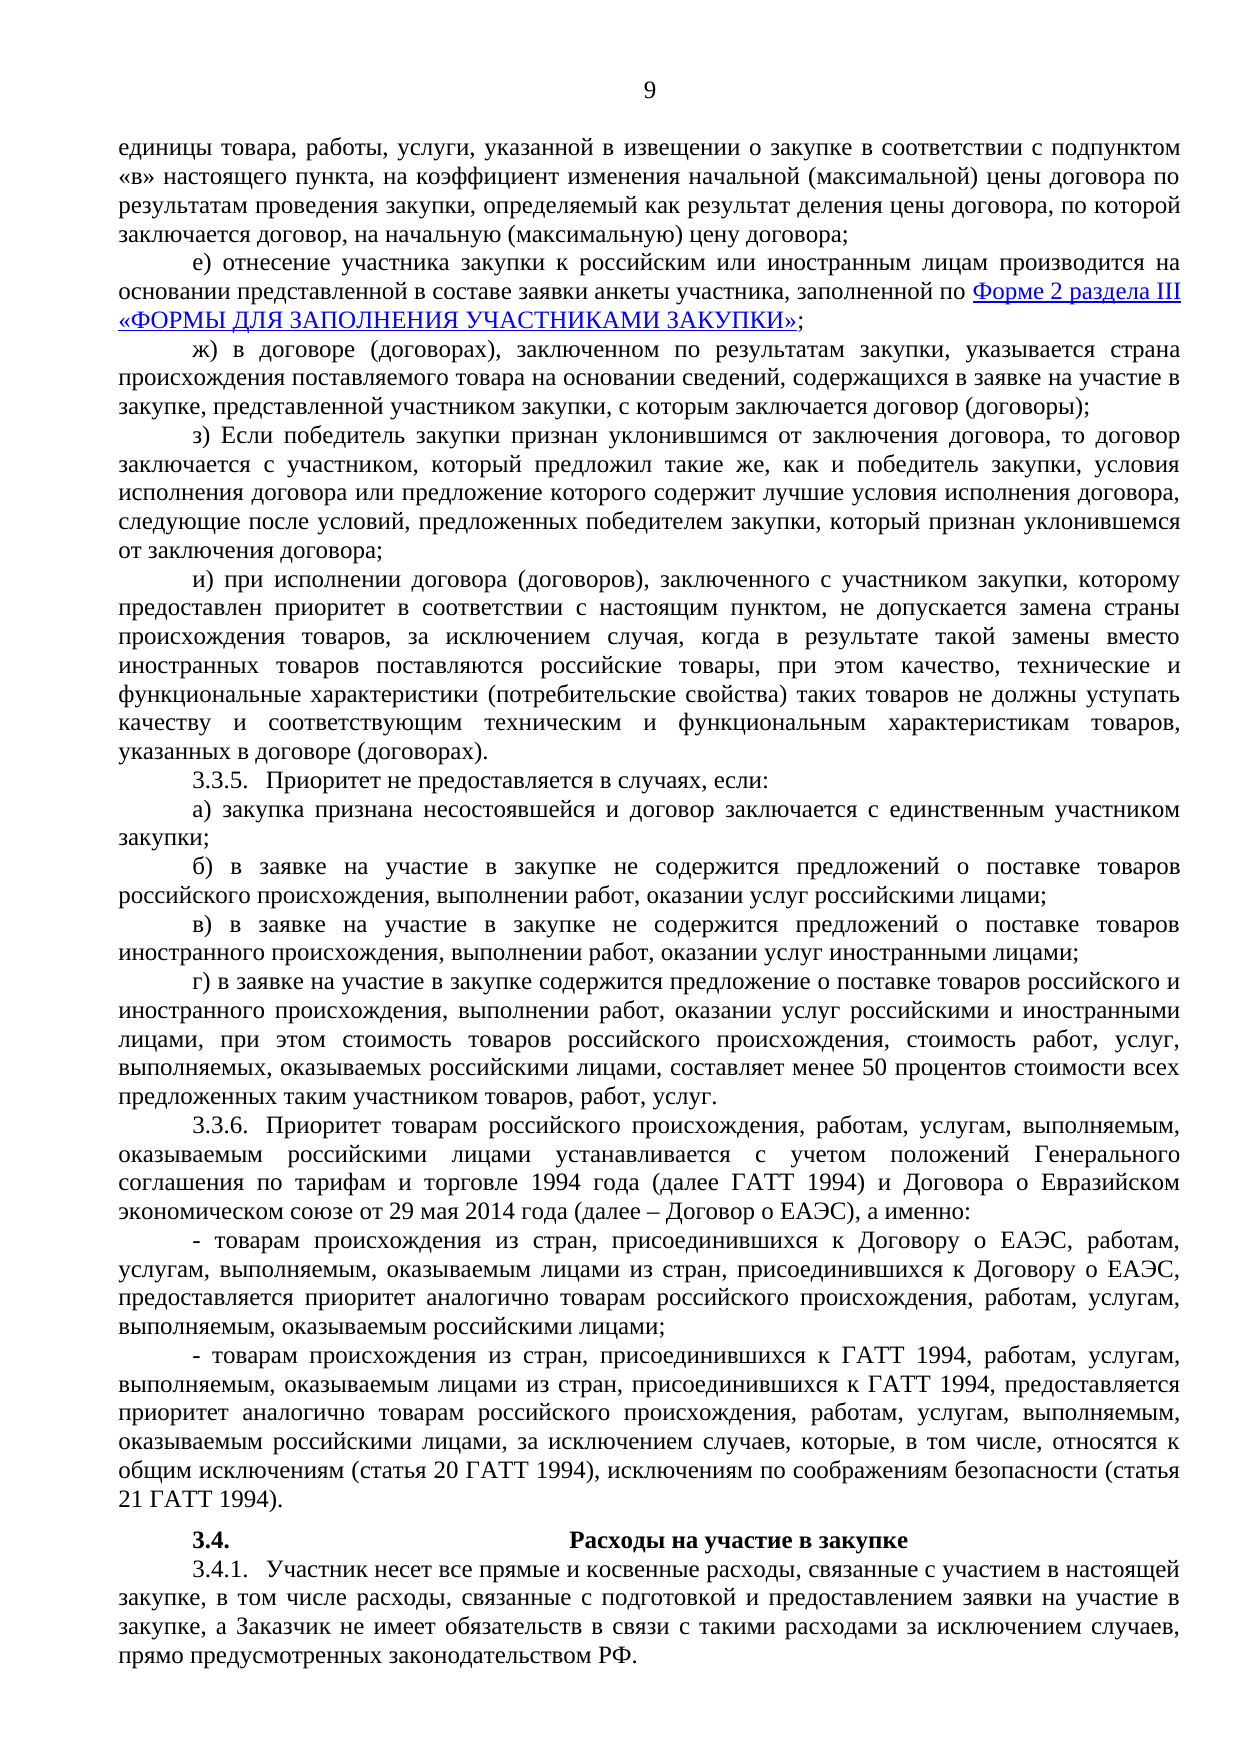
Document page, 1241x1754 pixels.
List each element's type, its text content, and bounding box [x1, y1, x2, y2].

text б) в заявке на участие в закупке не содержится предложений о поставке товаров российского происхождения, выполнении работ, оказании услуг российскими лицами; [118, 851, 1181, 909]
list Расходы на участие в закупке [118, 1525, 1181, 1554]
text г) в заявке на участие в закупке содержится предложение о поставке товаров российского и иностранного происхождения, выполнении работ, оказании услуг российскими и иностранными лицами, при этом стоимость товаров российского происхождения, стоимость работ, услуг, выполняемых, оказываемых российскими лицами, составляет менее 50 процентов стоимости всех предложенных таким участником товаров, работ, услуг. [118, 966, 1181, 1110]
text - товарам происхождения из стран, присоединившихся к Договору о ЕАЭС, работам, услугам, выполняемым, оказываемым лицами из стран, присоединившихся к Договору о ЕАЭС, предоставляется приоритет аналогично товарам российского происхождения, работам, услугам, выполняемым, оказываемым российскими лицами; [118, 1225, 1181, 1340]
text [118, 132, 1181, 247]
list Приоритет товарам российского происхождения, работам, услугам, выполняемым, оказываемым российскими лицами устанавливается с учетом положений Генерального соглашения по тарифам и торговле 1994 года (далее ГАТТ 1994) и Договора о Евразийском экономическом союзе от 29 мая 2014 года (далее – Договор о ЕАЭС), а именно: [118, 1110, 1181, 1225]
text в) в заявке на участие в закупке не содержится предложений о поставке товаров иностранного происхождения, выполнении работ, оказании услуг иностранными лицами; [118, 909, 1181, 966]
text ж) в договоре (договорах), заключенном по результатам закупки, указывается страна происхождения поставляемого товара на основании сведений, содержащихся в заявке на участие в закупке, представленной участником закупки, с которым заключается договор (договоры); [118, 334, 1181, 420]
list Приоритет не предоставляется в случаях, если: [118, 765, 1181, 794]
text и) при исполнении договора (договоров), заключенного с участником закупки, которому предоставлен приоритет в соответствии с настоящим пунктом, не допускается замена страны происхождения товаров, за исключением случая, когда в результате такой замены вместо иностранных товаров поставляются российские товары, при этом качество, технические и функциональные характеристики (потребительские свойства) таких товаров не должны уступать качеству и соответствующим техническим и функциональным характеристикам товаров, указанных в договоре (договорах). [118, 564, 1181, 765]
text - товарам происхождения из стран, присоединившихся к ГАТТ 1994, работам, услугам, выполняемым, оказываемым лицами из стран, присоединившихся к ГАТТ 1994, предоставляется приоритет аналогично товарам российского происхождения, работам, услугам, выполняемым, оказываемым российскими лицами, за исключением случаев, которые, в том числе, относятся к общим исключениям (статья 20 ГАТТ 1994), исключениям по соображениям безопасности (статья 21 ГАТТ 1994). [118, 1340, 1181, 1512]
text з) Если победитель закупки признан уклонившимся от заключения договора, то договор заключается с участником, который предложил такие же, как и победитель закупки, условия исполнения договора или предложение которого содержит лучшие условия исполнения договора, следующие после условий, предложенных победителем закупки, который признан уклонившемся от заключения договора; [118, 420, 1181, 564]
list Участник несет все прямые и косвенные расходы, связанные с участием в настоящей закупке, в том числе расходы, связанные с подготовкой и предоставлением заявки на участие в закупке, а Заказчик не имеет обязательств в связи с такими расходами за исключением случаев, прямо предусмотренных законодательством РФ. [118, 1554, 1181, 1669]
text а) закупка признана несостоявшейся и договор заключается с единственным участником закупки; [118, 794, 1181, 851]
text е) отнесение участника закупки к российским или иностранным лицам производится на основании представленной в составе заявки анкеты участника, заполненной по Форме 2 раздела III «ФОРМЫ ДЛЯ ЗАПОЛНЕНИЯ УЧАСТНИКАМИ ЗАКУПКИ»; [118, 247, 1181, 334]
